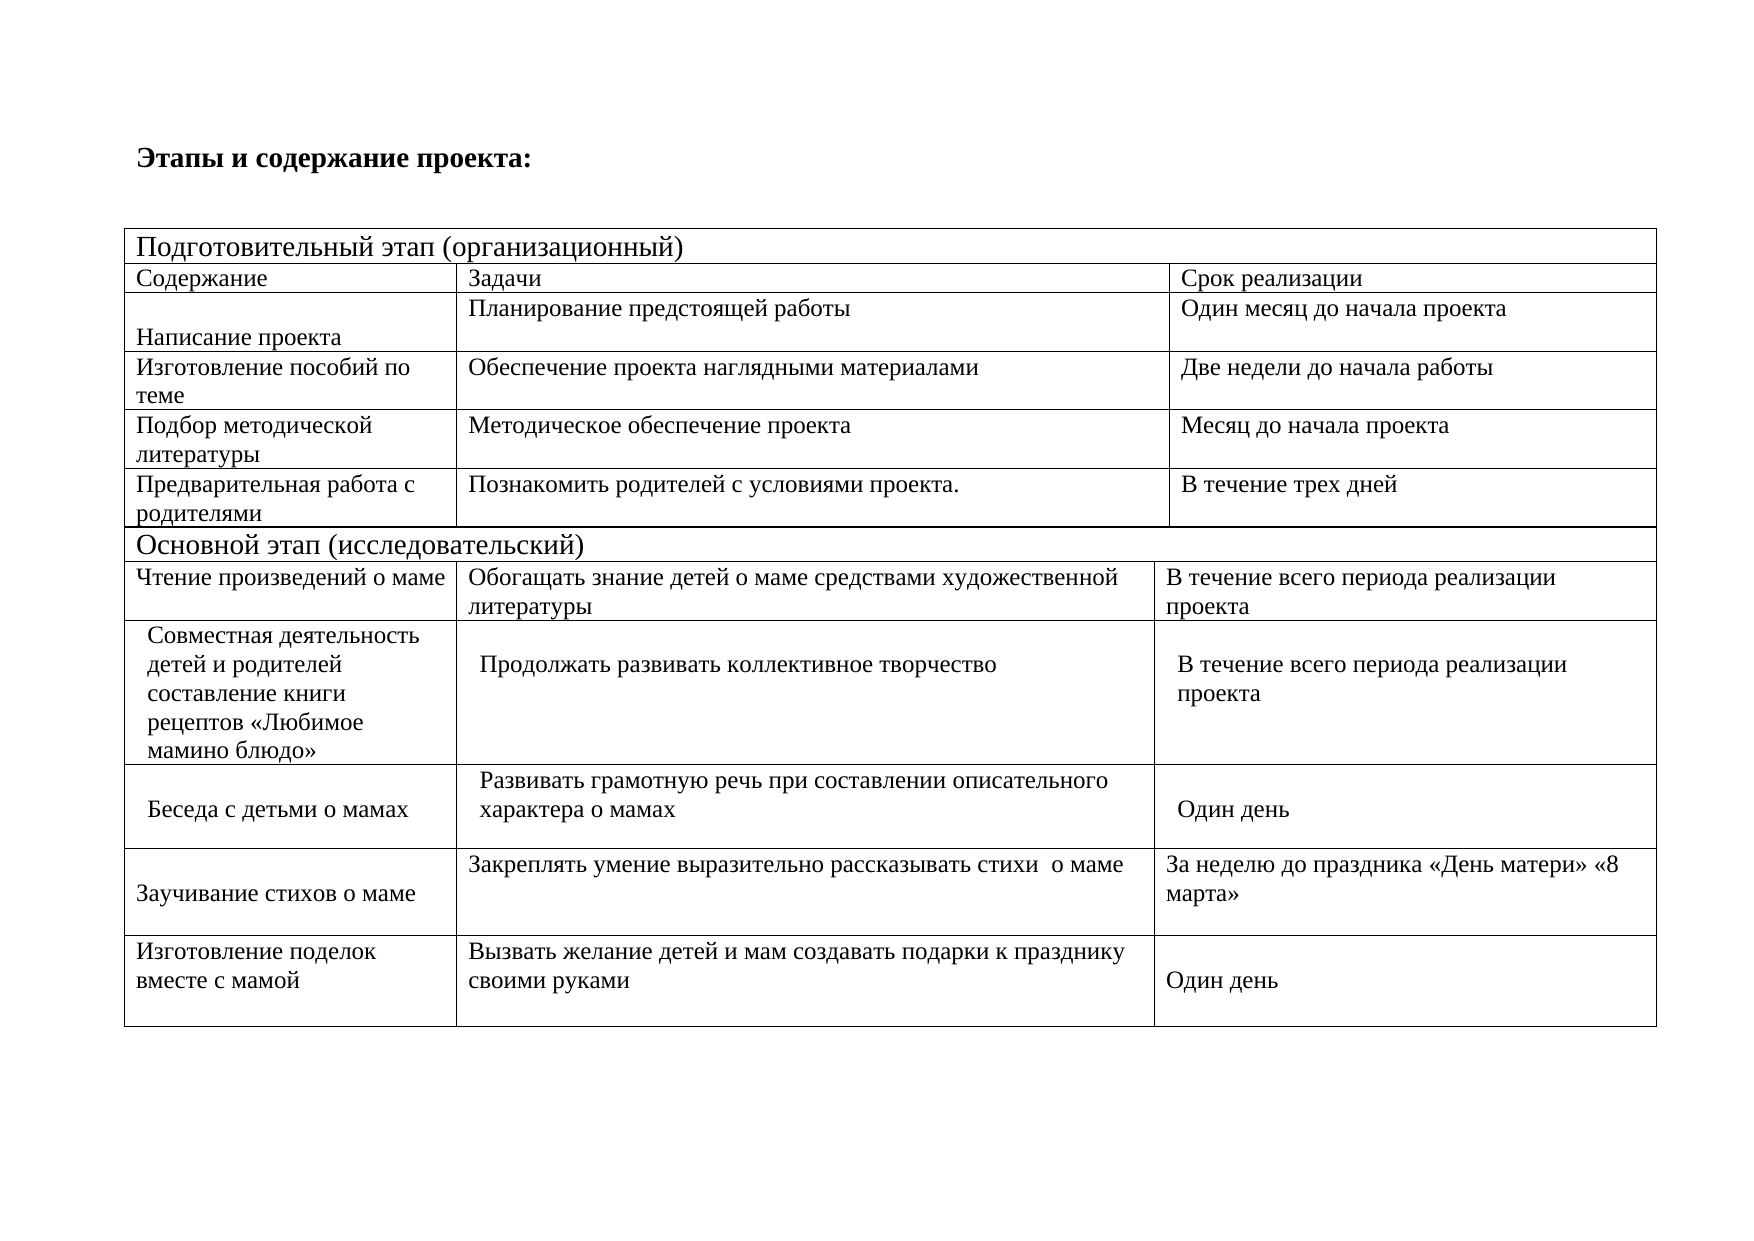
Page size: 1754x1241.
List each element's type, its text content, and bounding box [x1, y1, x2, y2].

table_cell В течение всего периода реализации проекта [1155, 621, 1656, 764]
table_cell Беседа с детьми о мамах [125, 765, 456, 848]
table_cell Методическое обеспечение проекта [457, 410, 1169, 468]
table_cell Изготовление пособий по теме [125, 352, 456, 409]
table_cell Заучивание стихов о маме [125, 849, 456, 935]
table_cell Срок реализации [1170, 264, 1656, 292]
table_cell За неделю до праздника «День матери» «8 марта» [1155, 849, 1656, 935]
table_header Подготовительный этап (организационный) [125, 229, 1656, 262]
table_cell Совместная деятельность детей и родителей составление книги рецептов «Любимое мамино блюдо» [125, 621, 456, 764]
table_cell Вызвать желание детей и мам создавать подарки к празднику своими руками [457, 936, 1154, 1026]
table_cell Подбор методической литературы [125, 410, 456, 468]
table_cell Изготовление поделок вместе с мамой [125, 936, 456, 1026]
table_cell Один день [1155, 936, 1656, 1026]
table_cell Закреплять умение выразительно рассказывать стихи о маме [457, 849, 1154, 935]
table_cell Задачи [457, 264, 1169, 292]
table_cell Месяц до начала проекта [1170, 410, 1656, 468]
table_cell Обогащать знание детей о маме средствами художественной литературы [457, 562, 1154, 619]
table_cell Развивать грамотную речь при составлении описательного характера о мамах [457, 765, 1154, 848]
table_cell Познакомить родителей с условиями проекта. [457, 469, 1169, 526]
table_cell Один месяц до начала проекта [1170, 293, 1656, 351]
table_cell В течение всего периода реализации проекта [1155, 562, 1656, 619]
table_cell Написание проекта [125, 293, 456, 351]
table_cell Две недели до начала работы [1170, 352, 1656, 409]
list Этапы и содержание проекта: [136, 140, 1636, 173]
table_cell Чтение произведений о маме [125, 562, 456, 619]
table_cell Один день [1155, 765, 1656, 848]
table_cell Основной этап (исследовательский) [125, 528, 1656, 561]
table_cell Планирование предстоящей работы [457, 293, 1169, 351]
table_cell Содержание [125, 264, 456, 292]
table_cell Предварительная работа с родителями [125, 469, 456, 526]
table_cell Обеспечение проекта наглядными материалами [457, 352, 1169, 409]
table_cell В течение трех дней [1170, 469, 1656, 526]
table_cell Продолжать развивать коллективное творчество [457, 621, 1154, 764]
